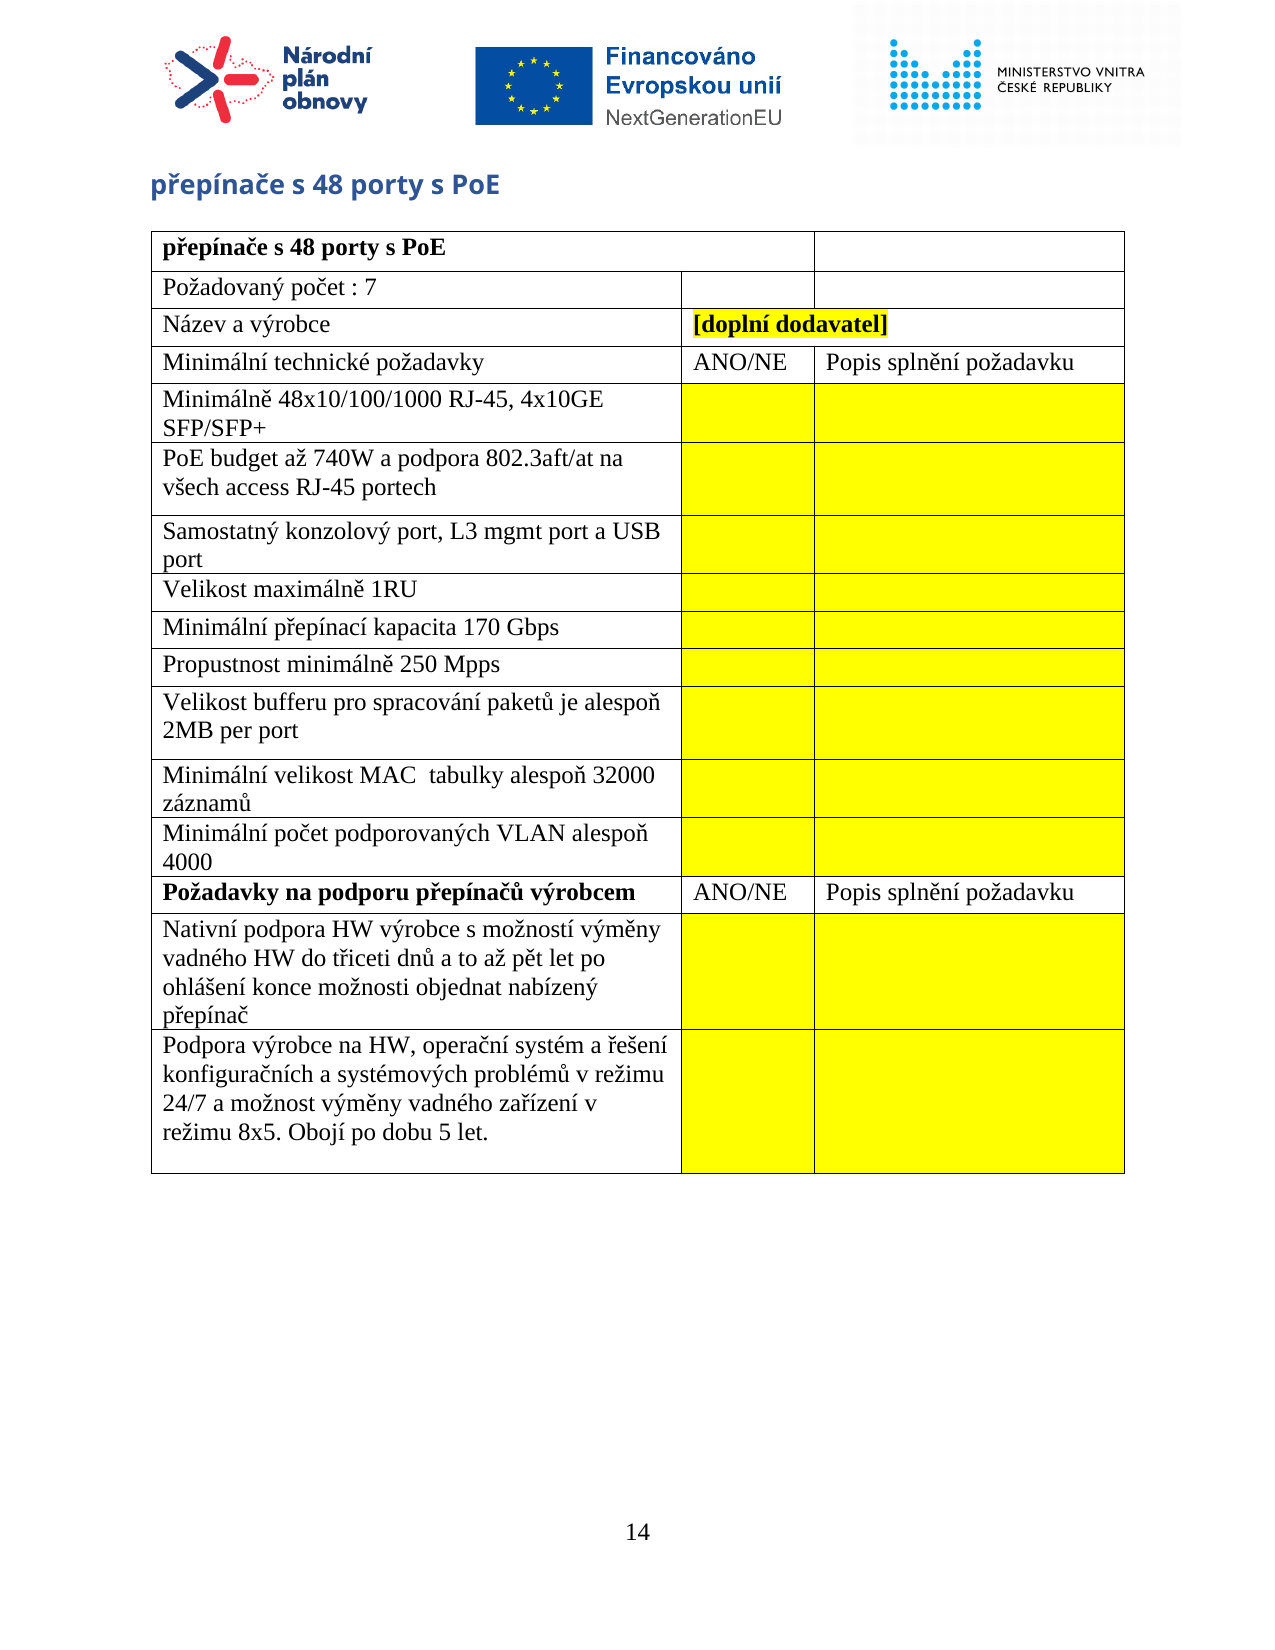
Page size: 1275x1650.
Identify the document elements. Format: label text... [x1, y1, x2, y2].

table_cell [815, 818, 1124, 876]
table_cell ANO/NE [682, 347, 814, 383]
table_cell Velikost bufferu pro spracování paketů je alespoň 2MB per port [152, 687, 681, 759]
table_cell Nativní podpora HW výrobce s možností výměny vadného HW do třiceti dnů a to až pět let po ohlášení konce možnosti objednat nabízený přepínač [152, 914, 681, 1029]
table_cell [doplní dodavatel] [682, 309, 1124, 346]
table_cell [815, 574, 1124, 611]
table_cell Minimálně 48x10/100/1000 RJ-45, 4x10GE SFP/SFP+ [152, 384, 681, 442]
table_cell [815, 1030, 1124, 1173]
table_cell Název a výrobce [152, 309, 681, 346]
table_cell Podpora výrobce na HW, operační systém a řešení konfiguračních a systémových problémů v režimu 24/7 a možnost výměny vadného zařízení v režimu 8x5. Obojí po dobu 5 let. [152, 1030, 681, 1173]
table_cell [682, 649, 814, 686]
table_cell Minimální velikost MAC tabulky alespoň 32000 záznamů [152, 760, 681, 817]
table_header [815, 232, 1124, 271]
table_cell [815, 272, 1124, 308]
table_cell [682, 1030, 814, 1173]
table_cell Požadovaný počet : 7 [152, 272, 681, 308]
table_cell [682, 443, 814, 515]
table_cell [682, 818, 814, 876]
table_cell [815, 687, 1124, 759]
subtitle přepínače s 48 porty s PoE [150, 165, 1125, 202]
picture [151, 26, 390, 134]
picture [852, 1, 1183, 148]
table_cell [815, 760, 1124, 817]
table_cell [815, 649, 1124, 686]
table_cell Popis splnění požadavku [815, 347, 1124, 383]
table_cell [682, 612, 814, 648]
table_cell Minimální technické požadavky [152, 347, 681, 383]
table_cell [815, 443, 1124, 515]
table_cell ANO/NE [682, 877, 814, 913]
table_cell [682, 914, 814, 1029]
table_cell [815, 516, 1124, 573]
table_cell [682, 384, 814, 442]
table_cell Velikost maximálně 1RU [152, 574, 681, 611]
table_header přepínače s 48 porty s PoE [152, 232, 814, 271]
table_cell [682, 272, 814, 308]
table_cell [682, 516, 814, 573]
picture [466, 34, 804, 135]
table_cell [815, 612, 1124, 648]
table_cell [682, 760, 814, 817]
table_cell Popis splnění požadavku [815, 877, 1124, 913]
table_cell Požadavky na podporu přepínačů výrobcem [152, 877, 681, 913]
table_cell PoE budget až 740W a podpora 802.3aft/at na všech access RJ-45 portech [152, 443, 681, 515]
table_cell Samostatný konzolový port, L3 mgmt port a USB port [152, 516, 681, 573]
table_cell Minimální přepínací kapacita 170 Gbps [152, 612, 681, 648]
table_cell [815, 384, 1124, 442]
table_cell [682, 574, 814, 611]
table_cell Propustnost minimálně 250 Mpps [152, 649, 681, 686]
table_cell [682, 687, 814, 759]
table_cell Minimální počet podporovaných VLAN alespoň 4000 [152, 818, 681, 876]
table_cell [815, 914, 1124, 1029]
